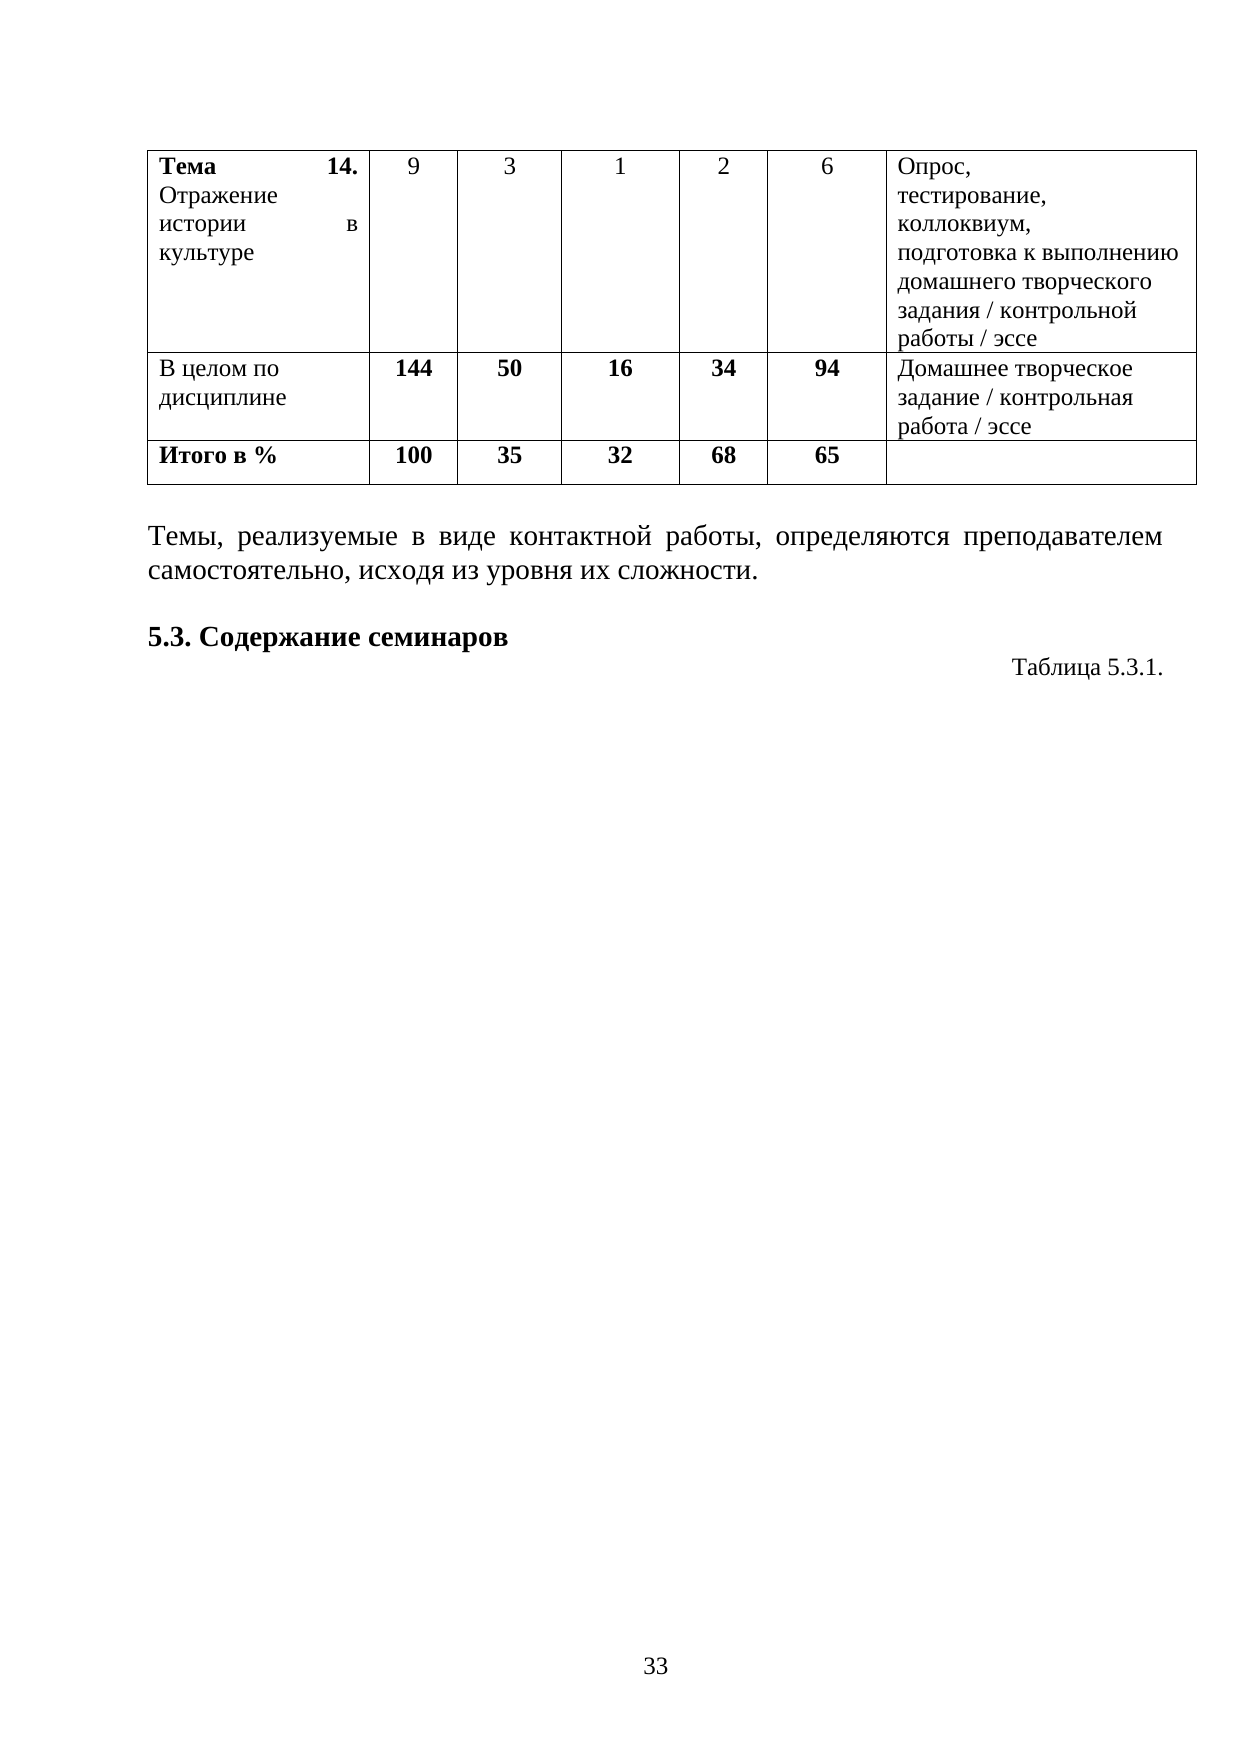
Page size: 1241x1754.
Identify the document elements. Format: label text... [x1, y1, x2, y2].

table_cell 9 [370, 151, 457, 352]
table_cell 144 [370, 353, 457, 439]
table_cell Итого в % [148, 441, 369, 484]
text Темы, реализуемые в виде контактной работы, определяются преподавателем самостоятельно, исходя из уровня их сложности. [148, 518, 1163, 585]
table_cell 32 [562, 441, 679, 484]
table_cell Тема 14. Отражение истории в культуре [148, 151, 369, 352]
table_cell Домашнее творческое задание / контрольная работа / эссе [887, 353, 1196, 439]
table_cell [887, 151, 1196, 352]
table_cell 35 [458, 441, 561, 484]
title 5.3. Содержание семинаров [148, 619, 1163, 652]
table_cell 6 [768, 151, 886, 352]
table_cell 50 [458, 353, 561, 439]
table_cell 100 [370, 441, 457, 484]
table_cell 1 [562, 151, 679, 352]
table_cell 3 [458, 151, 561, 352]
table_cell 65 [768, 441, 886, 484]
table_cell В целом по дисциплине [148, 353, 369, 439]
title Таблица 5.3.1. [148, 652, 1163, 681]
table_cell 68 [680, 441, 767, 484]
table_cell 94 [768, 353, 886, 439]
table_cell [887, 441, 1196, 484]
table_cell 34 [680, 353, 767, 439]
table_cell 2 [680, 151, 767, 352]
table_cell 16 [562, 353, 679, 439]
